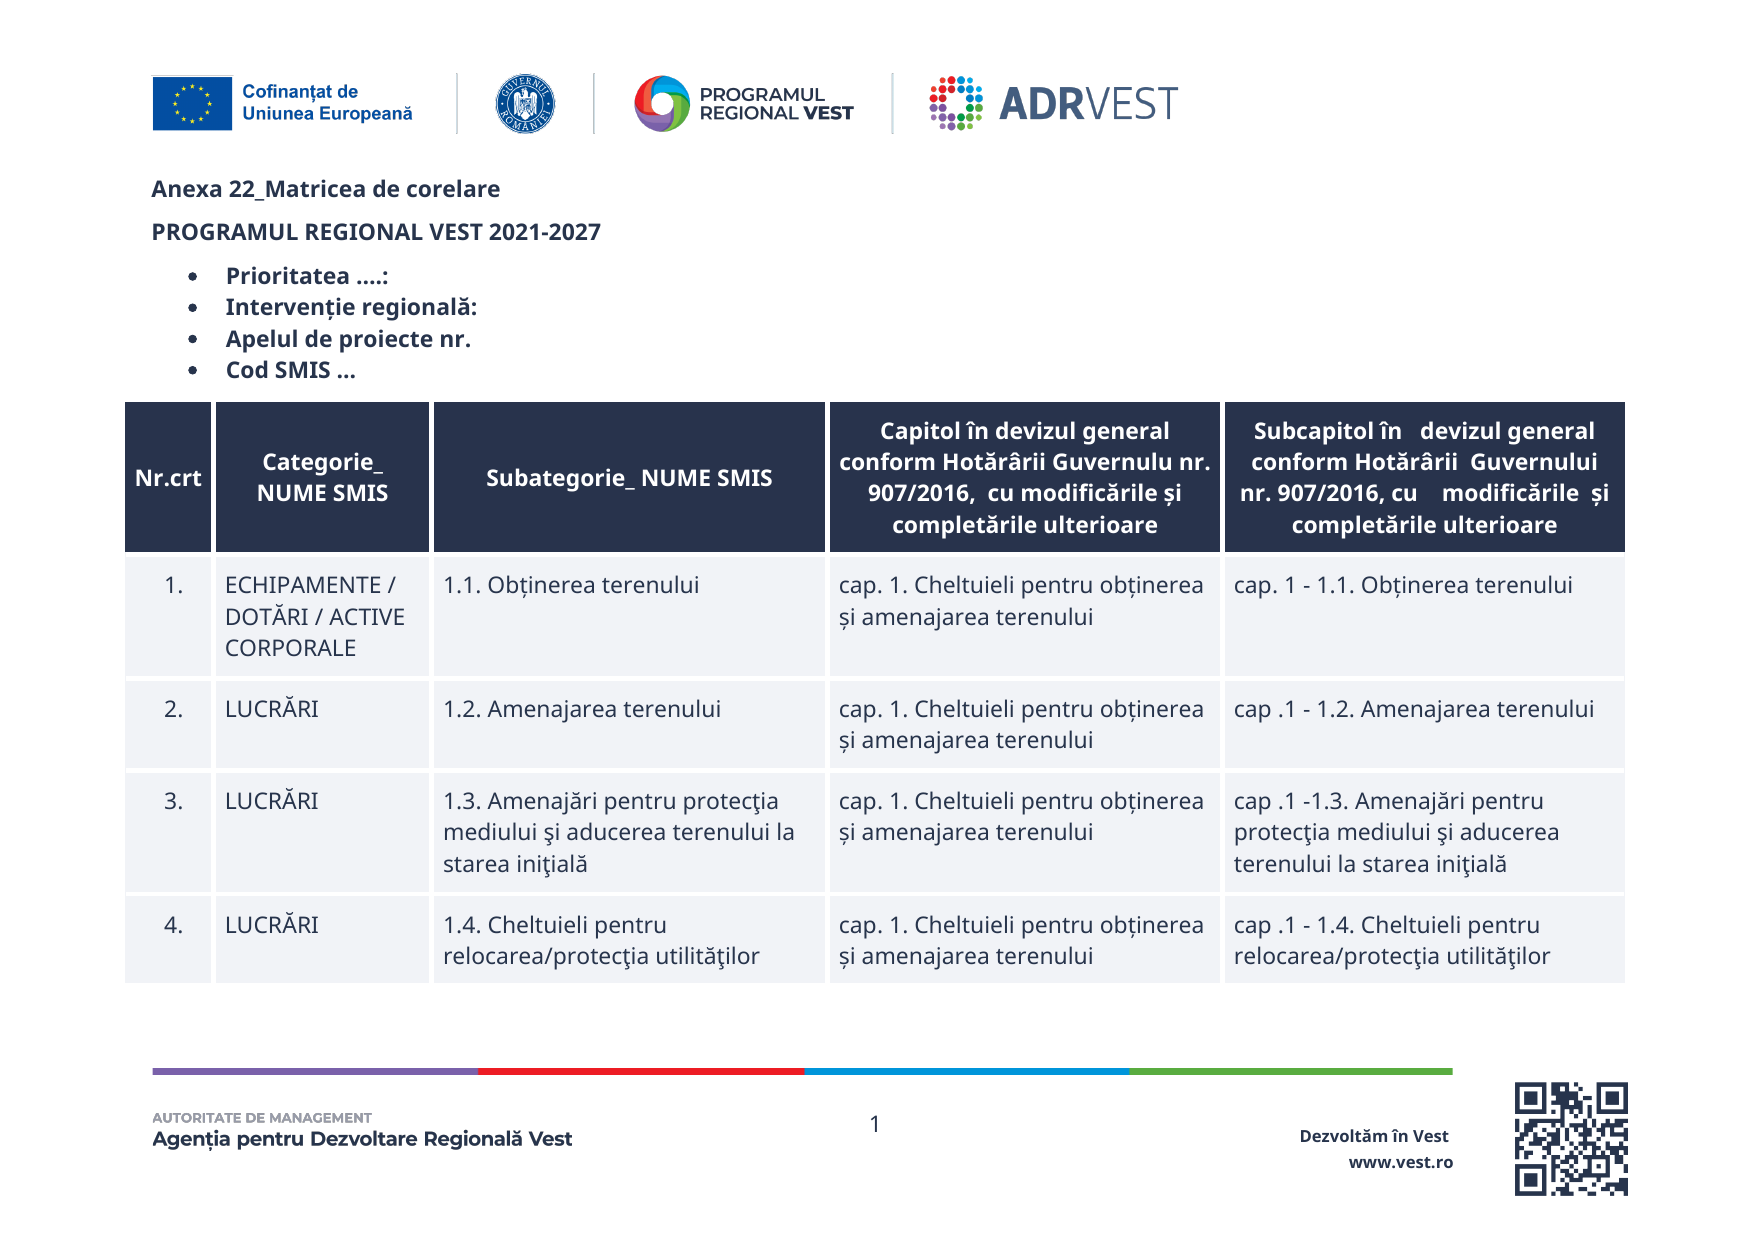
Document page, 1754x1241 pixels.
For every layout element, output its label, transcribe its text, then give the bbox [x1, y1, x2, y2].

table_cell [125, 769, 211, 891]
table_cell [125, 893, 211, 983]
table_header Subcapitol în devizul general conform Hotărârii Guvernului nr. 907/2016, cu modificările și completările ulterioare [1225, 402, 1625, 552]
table_header Categorie_ NUME SMIS [216, 402, 429, 552]
table_header Subategorie_ NUME SMIS [434, 402, 825, 552]
text PROGRAMUL REGIONAL VEST 2021-2027 [151, 216, 1599, 248]
table_cell cap .1 - 1.2. Amenajarea terenului [1225, 676, 1625, 768]
table_cell 1.4. Cheltuieli pentru relocarea/protecţia utilităţilor [434, 896, 825, 983]
table_cell 1.3. Amenajări pentru protecţia mediului şi aducerea terenului la starea iniţială [434, 773, 825, 891]
table_cell 1.2. Amenajarea terenului [434, 681, 825, 768]
table_cell cap. 1. Cheltuieli pentru obținerea și amenajarea terenului [830, 681, 1220, 768]
table_cell ECHIPAMENTE / DOTĂRI / ACTIVE CORPORALE [216, 557, 429, 676]
table_cell cap .1 - 1.4. Cheltuieli pentru relocarea/protecţia utilităţilor [1225, 891, 1625, 983]
table_cell cap. 1 - 1.1. Obținerea terenului [1225, 552, 1625, 676]
table_cell LUCRĂRI [216, 896, 429, 983]
table_cell LUCRĂRI [216, 773, 429, 891]
table_cell cap. 1. Cheltuieli pentru obținerea și amenajarea terenului [830, 773, 1220, 891]
list Prioritatea ….: [188, 260, 1599, 291]
table_header Nr.crt [125, 402, 211, 552]
list Intervenție regională: [188, 291, 1599, 323]
table_cell cap .1 -1.3. Amenajări pentru protecţia mediului şi aducerea terenului la starea iniţială [1225, 768, 1625, 891]
table_cell 1.1. Obținerea terenului [434, 557, 825, 676]
table_cell [125, 553, 211, 676]
table_cell [125, 677, 211, 768]
table_cell cap. 1. Cheltuieli pentru obținerea și amenajarea terenului [830, 557, 1220, 676]
list Cod SMIS ... [188, 354, 1599, 385]
picture [1506, 1073, 1637, 1205]
text Anexa 22_Matricea de corelare [151, 173, 1599, 204]
picture [151, 73, 1179, 134]
list Apelul de proiecte nr. [188, 323, 1599, 354]
table_cell cap. 1. Cheltuieli pentru obținerea și amenajarea terenului [830, 896, 1220, 983]
table_header Capitol în devizul general conform Hotărârii Guvernulu nr. 907/2016, cu modificările și completările ulterioare [830, 402, 1220, 552]
table_cell LUCRĂRI [216, 681, 429, 768]
